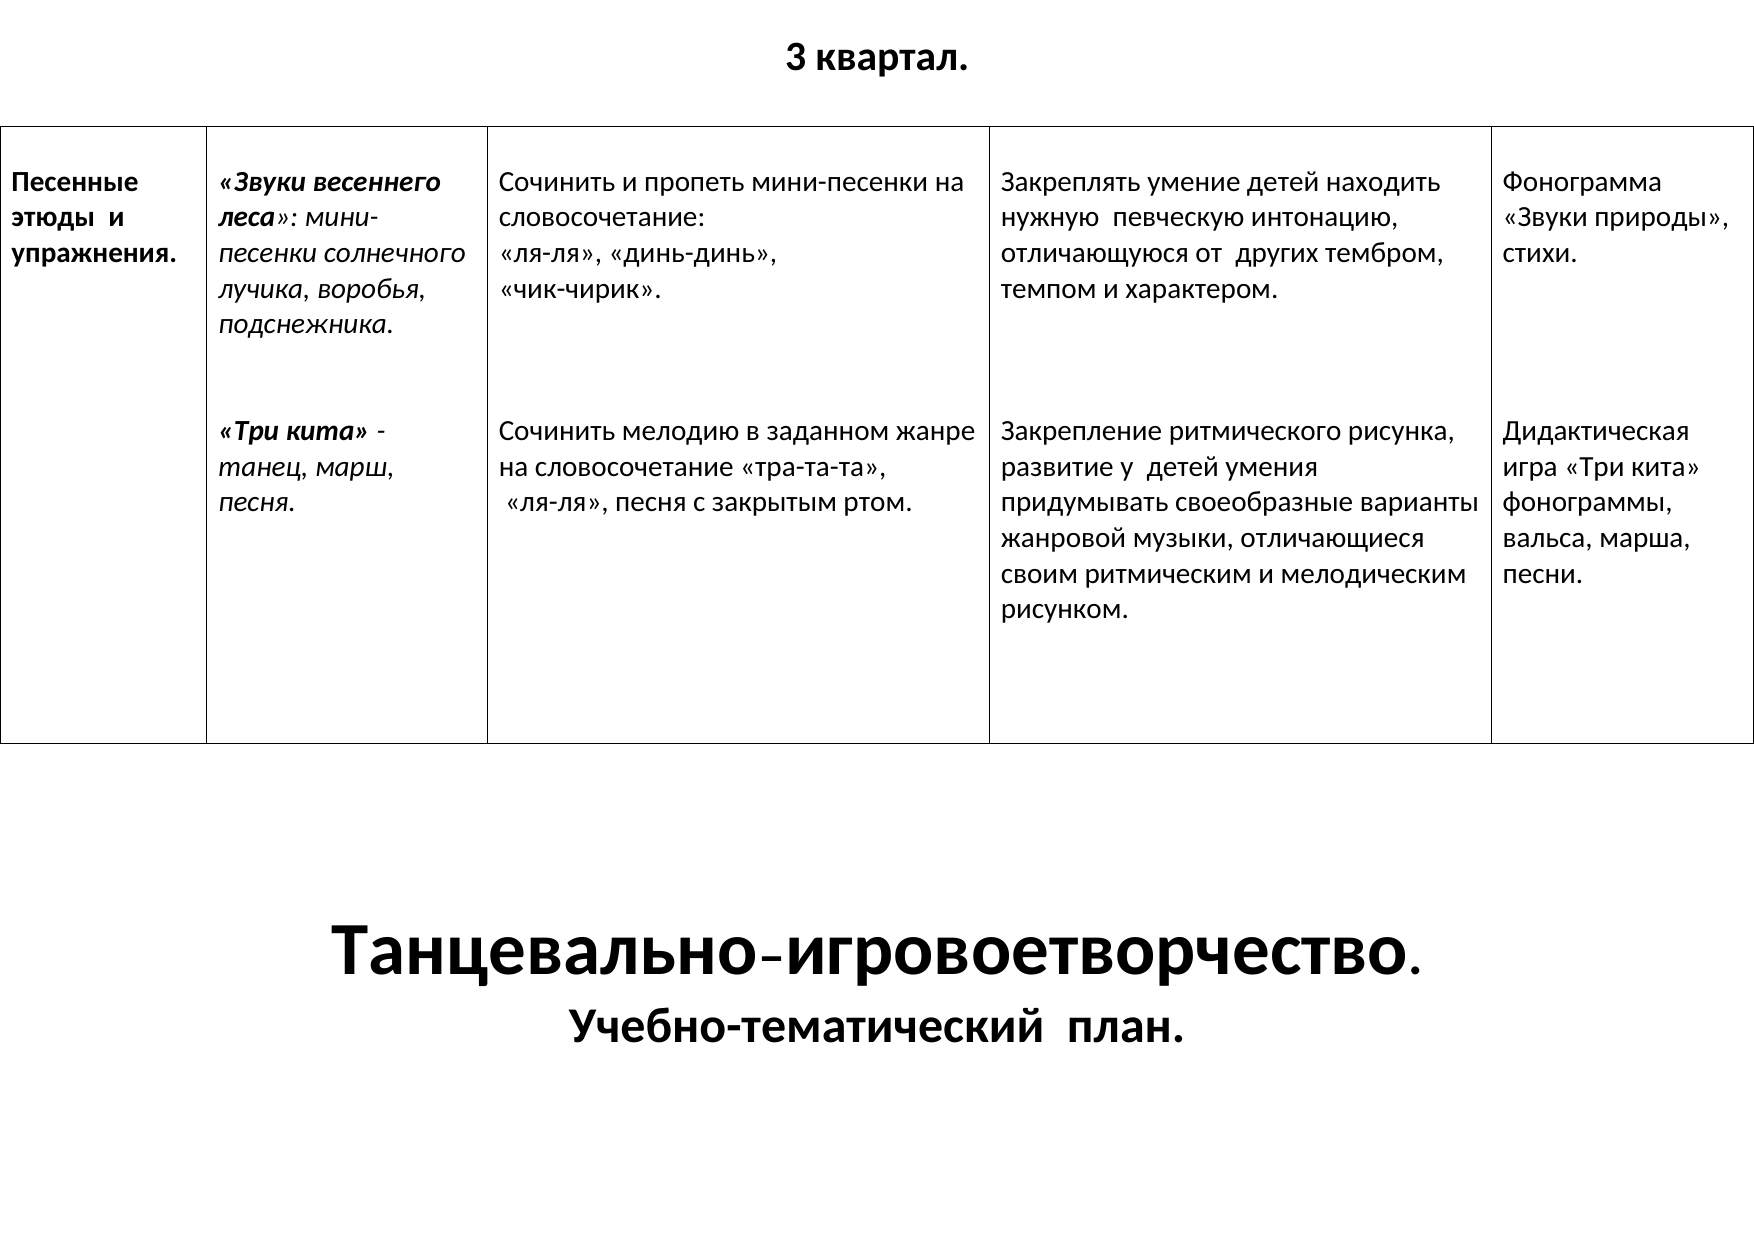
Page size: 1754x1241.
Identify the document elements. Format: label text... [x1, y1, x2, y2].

text Танцевально–игровоетворчество. [118, 902, 1636, 993]
table_header Фонограмма «Звуки природы», стихи. Дидактическая игра «Три кита» фонограммы, вальса, марша, песни. [1492, 127, 1753, 743]
text 3 квартал. [118, 29, 1636, 80]
table_header Сочинить и пропеть мини-песенки на словосочетание: «ля-ля», «динь-динь», «чик-чирик». Сочинить мелодию в заданном жанре на словосочетание «тра-та-та», «ля-ля», песня с закрытым ртом. [488, 127, 989, 743]
text Учебно-тематический план. [118, 993, 1636, 1054]
table_header Закреплять умение детей находить нужную певческую интонацию, отличающуюся от других тембром, темпом и характером. Закрепление ритмического рисунка, развитие у детей умения придумывать своеобразные варианты жанровой музыки, отличающиеся своим ритмическим и мелодическим рисунком. [990, 127, 1491, 743]
table_header Песенные этюды и упражнения. [1, 127, 206, 743]
table_header «Звуки весеннего леса»: мини- песенки солнечного лучика, воробья, подснежника. «Три кита» - танец, марш, песня. [207, 127, 487, 743]
